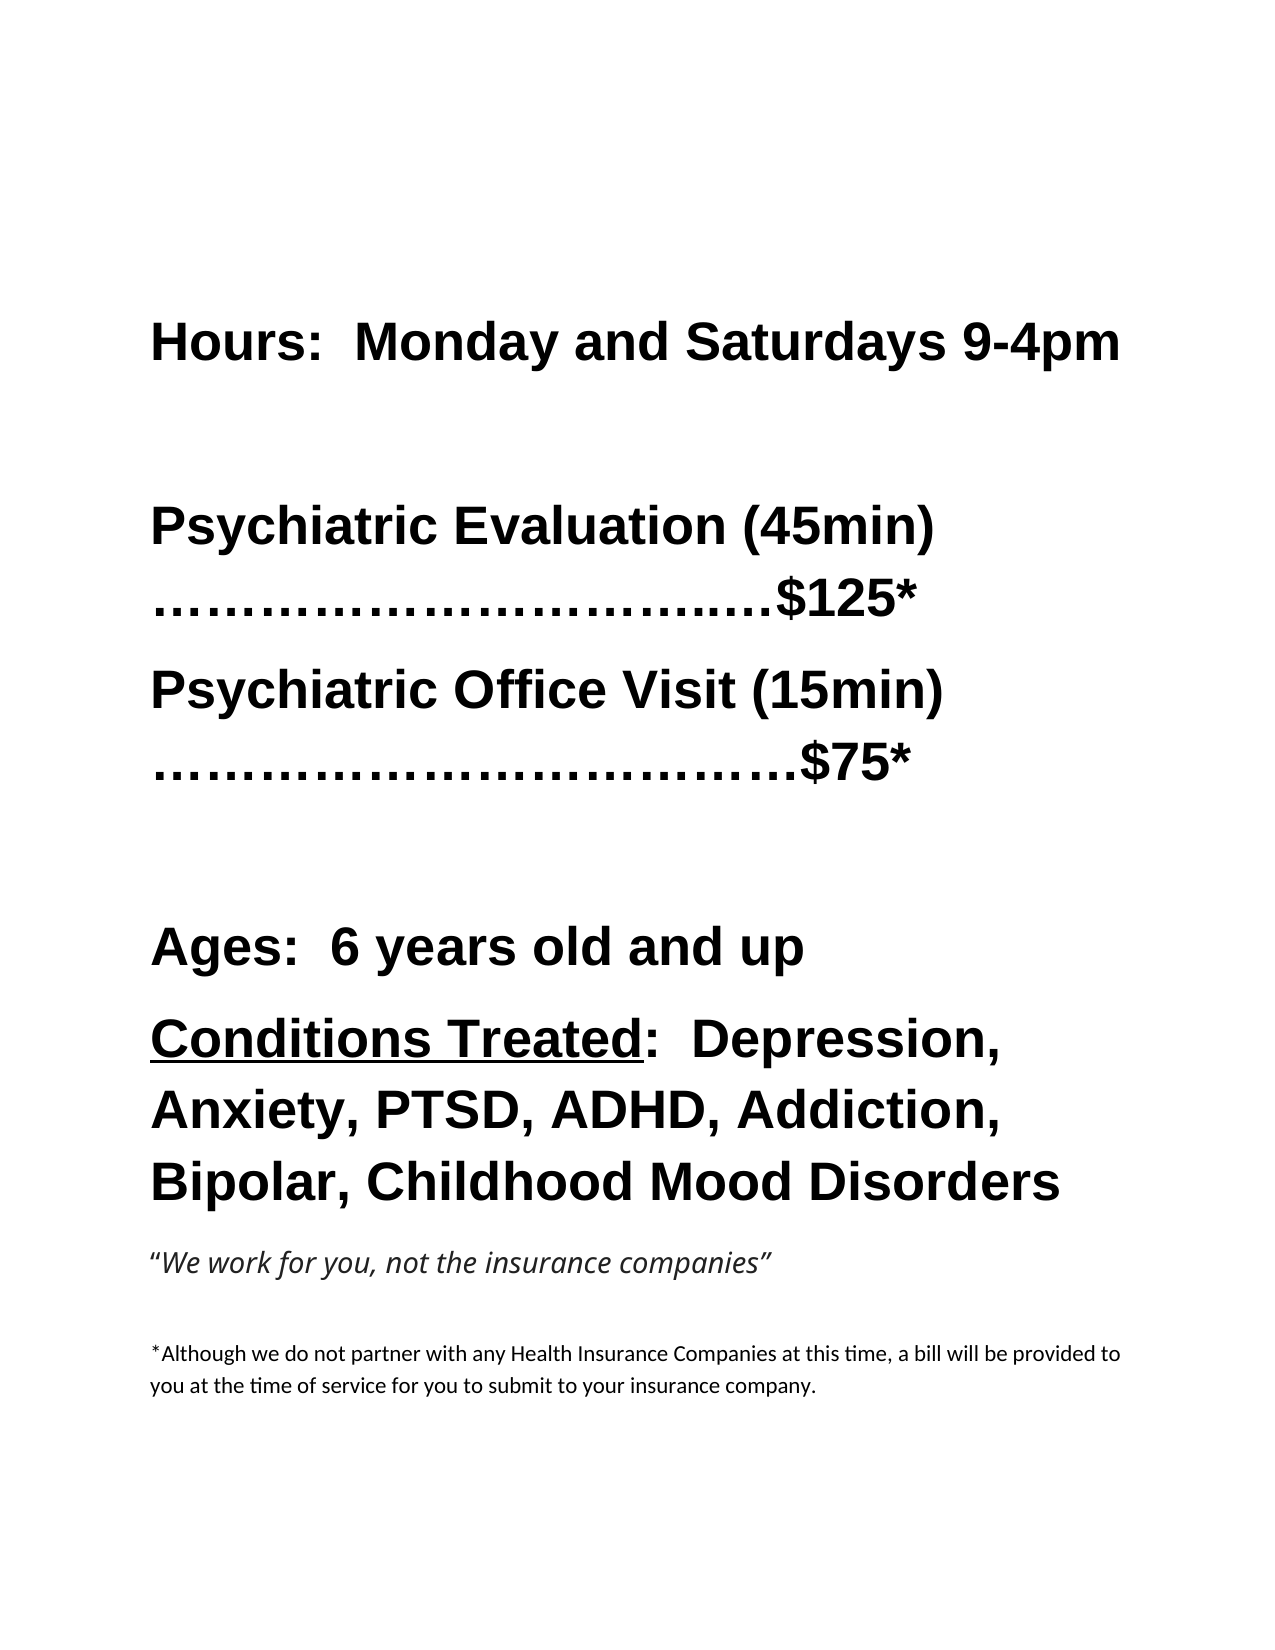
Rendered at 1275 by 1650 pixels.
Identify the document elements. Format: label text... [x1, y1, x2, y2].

text Conditions Treated: Depression, Anxiety, PTSD, ADHD, Addiction, Bipolar, Childhood Mood Disorders [150, 1007, 1125, 1212]
text Ages: 6 years old and up [150, 914, 1125, 976]
text Psychiatric Office Visit (15min)………………………………$75* [150, 658, 1125, 792]
text Hours: Monday and Saturdays 9-4pm [150, 309, 1125, 371]
text “We work for you, not the insurance companies” [150, 1242, 1125, 1314]
text *Although we do not partner with any Health Insurance Companies at this time, a bill will be provided to you at the time of service for you to submit to your insurance company. [150, 1339, 1125, 1399]
text Psychiatric Evaluation (45min)…………………………..…$125* [150, 494, 1125, 628]
